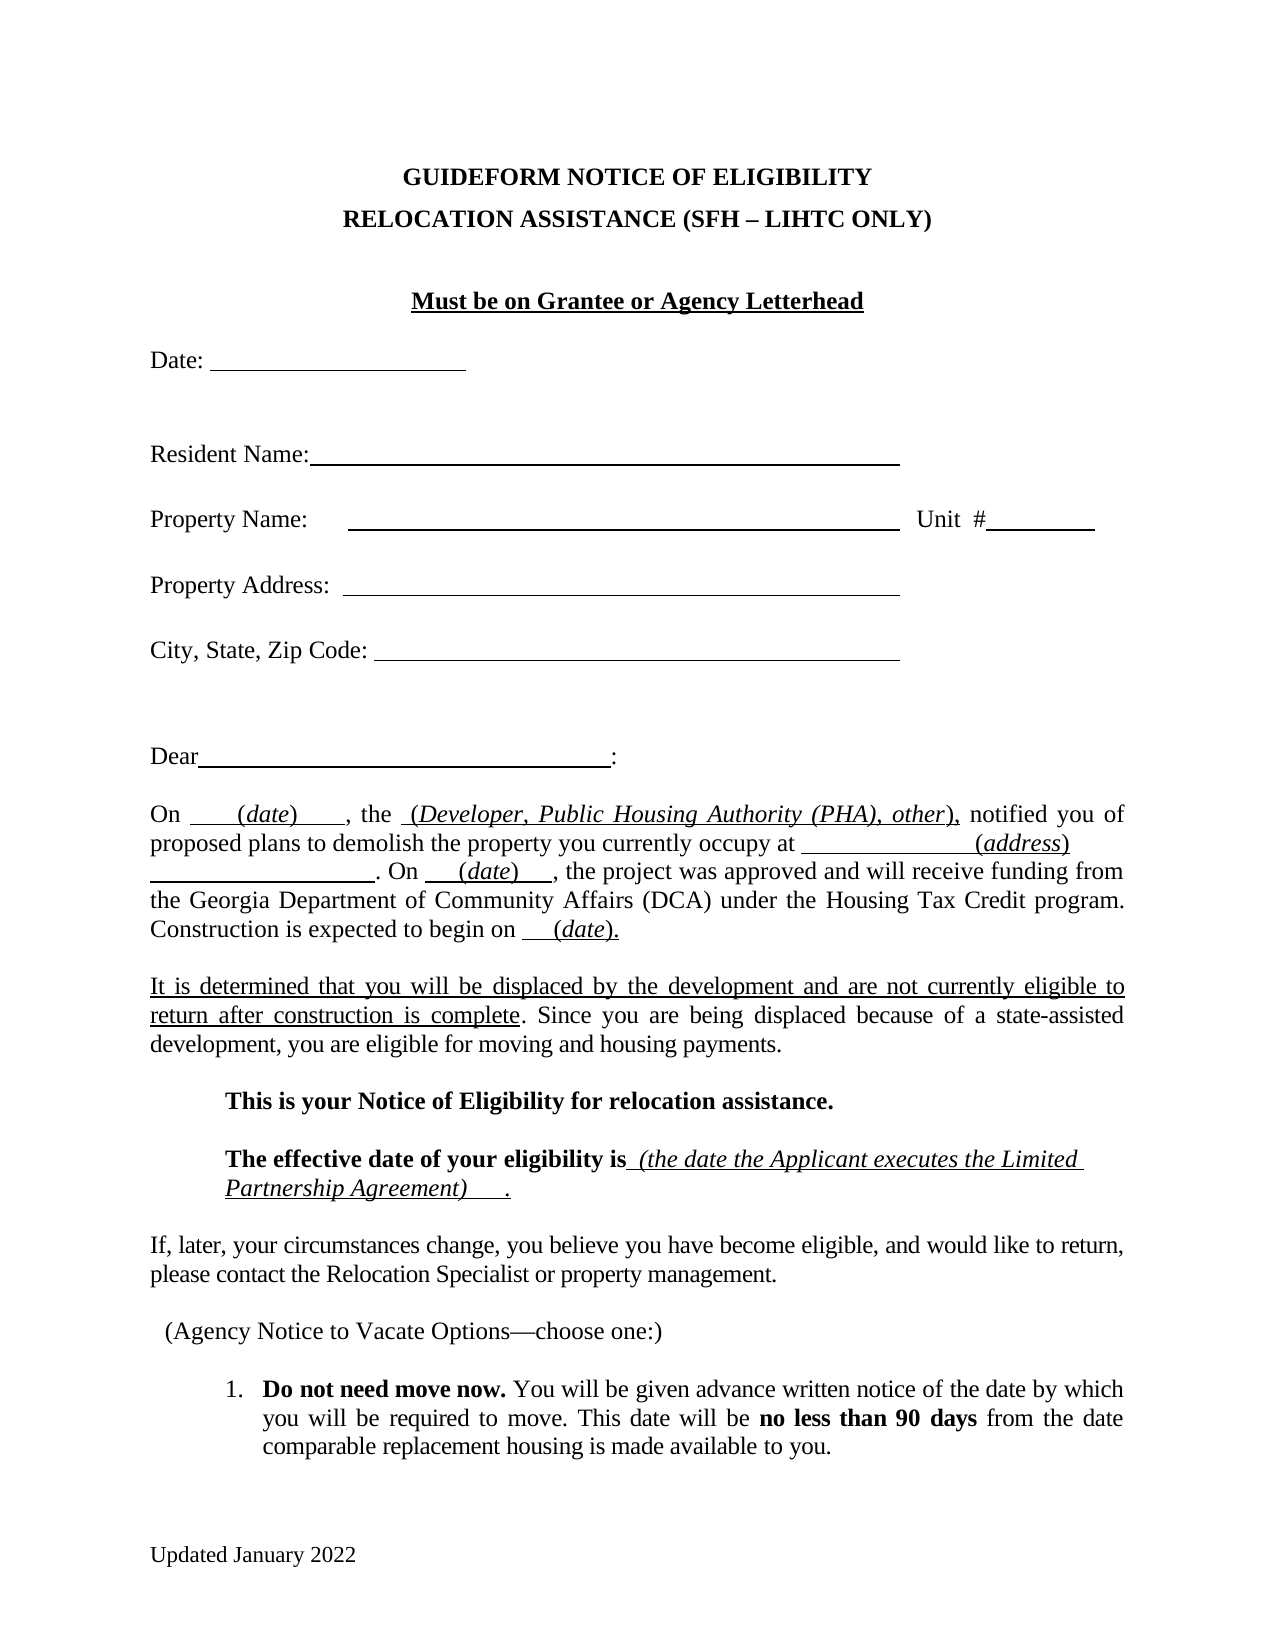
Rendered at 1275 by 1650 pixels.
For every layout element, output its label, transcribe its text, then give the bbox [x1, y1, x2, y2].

text RELOCATION ASSISTANCE (SFH – LIHTC ONLY) [150, 204, 1125, 232]
text Dear : [150, 741, 1125, 770]
text City, State, Zip Code: [150, 635, 1125, 664]
text Property Address: [150, 570, 1125, 598]
text Must be on Grantee or Agency Letterhead [150, 286, 1125, 315]
text It is determined that you will be displaced by the development and are not currently eligible to return after construction is complete. Since you are being displaced because of a state-assisted development, you are eligible for moving and housing payments. [150, 998, 1125, 1058]
text Property Name: Unit # [150, 504, 1125, 533]
text GUIDEFORM NOTICE OF ELIGIBILITY [150, 162, 1125, 191]
text If, later, your circumstances change, you believe you have become eligible, and would like to return, please contact the Relocation Specialist or property management. [150, 1230, 1125, 1288]
text On (date) , the (Developer, Public Housing Authority (PHA), other), notified you of proposed plans to demolish the property you currently occupy at (address) . On (date) , the project was approved and will receive funding from the Georgia Department of Community Affairs (DCA) under the Housing Tax Credit program. Construction is expected to begin on (date). [150, 799, 1125, 943]
text The effective date of your eligibility is (the date the Applicant executes the Limited Partnership Agreement) . [225, 1144, 1125, 1201]
text (Agency Notice to Vacate Options—choose one:) [164, 1316, 1125, 1345]
text Resident Name: [150, 439, 1125, 468]
list Do not need move now. You will be given advance written notice of the date by which you will be required to move. This date will be no less than 90 days from the date comparable replacement housing is made available to you. [225, 1374, 1124, 1460]
text Date: [150, 345, 1125, 373]
text This is your Notice of Eligibility for relocation assistance. [225, 1086, 1125, 1115]
text It is determined that you will be displaced by the development and are not currently eligible to return after construction is complete. Since you are being displaced because of a state-assisted development, you are eligible for moving and housing payments. [150, 971, 1125, 996]
